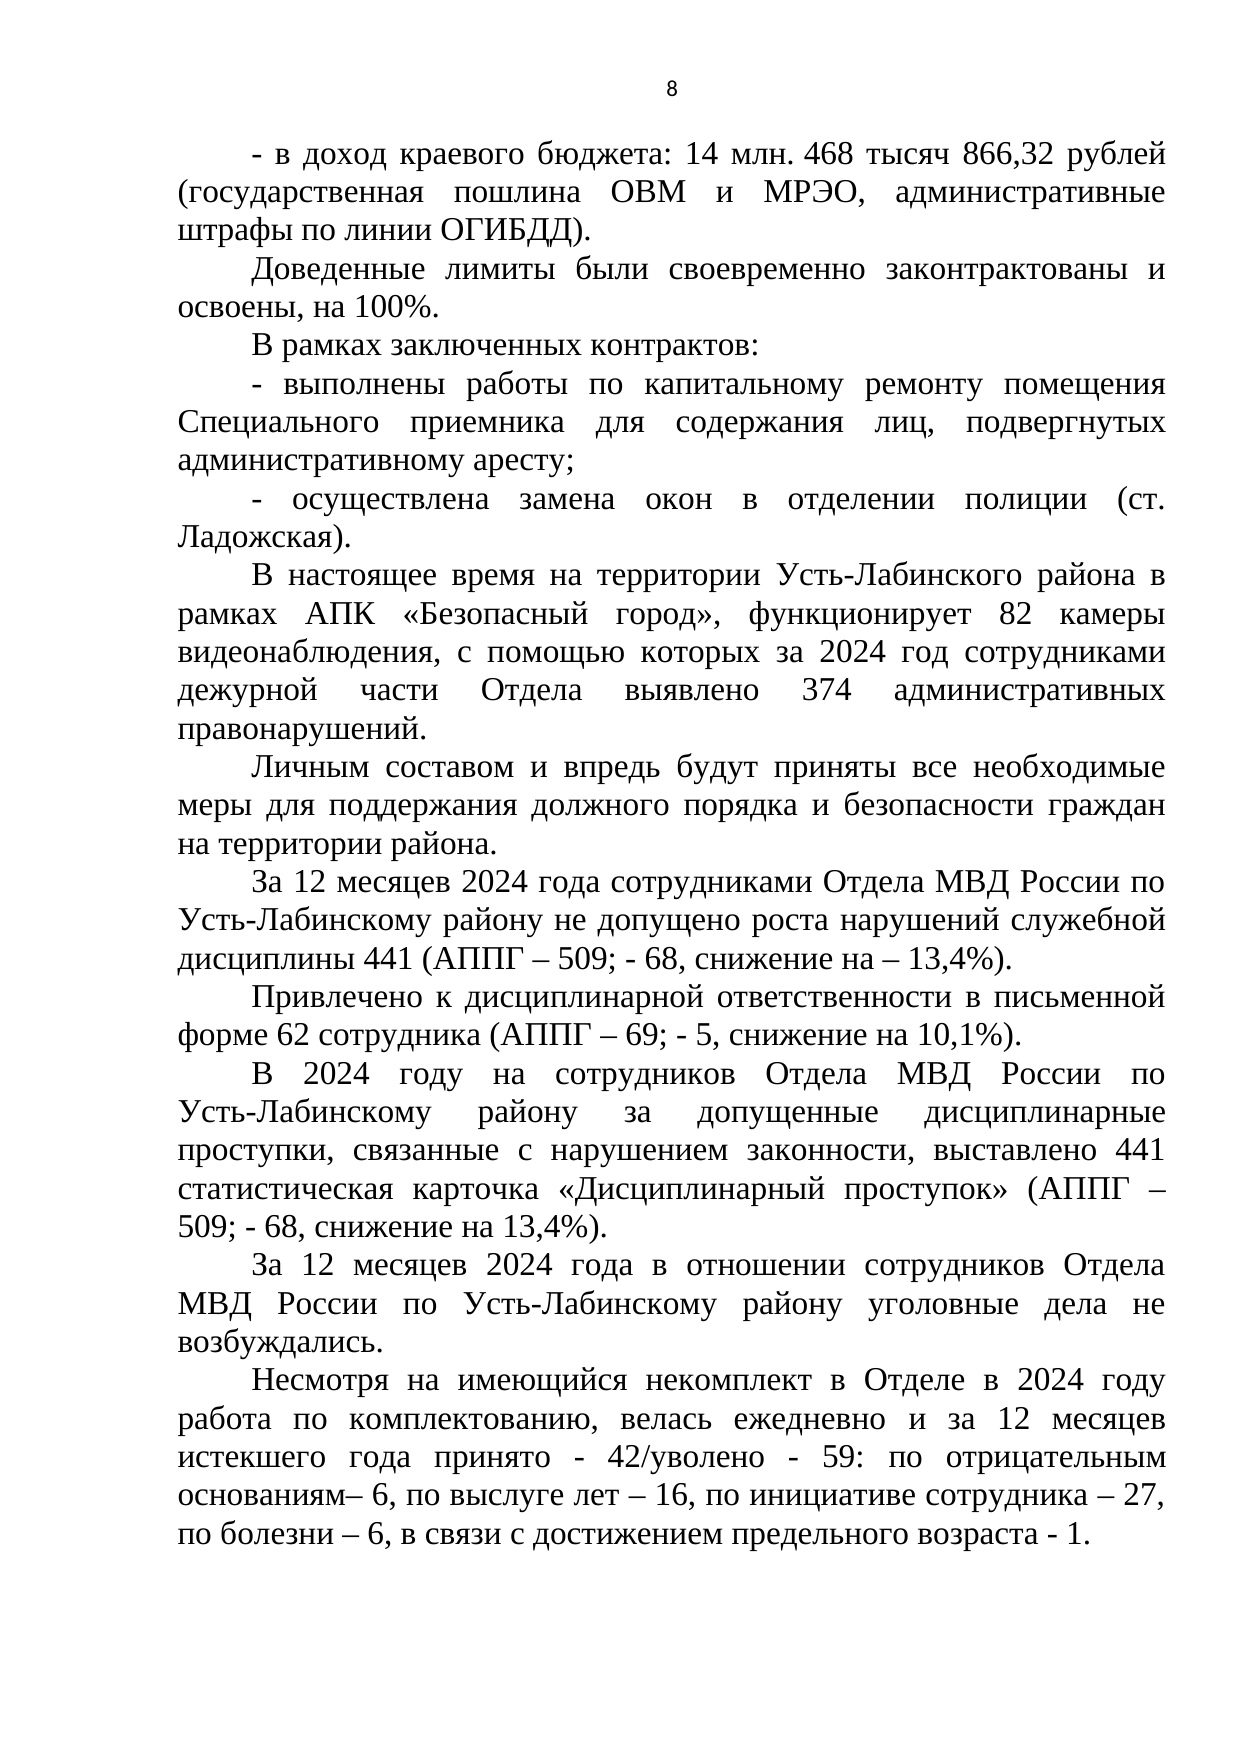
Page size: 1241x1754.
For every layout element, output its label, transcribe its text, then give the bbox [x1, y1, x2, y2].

text Личным составом и впредь будут приняты все необходимые меры для поддержания должного порядка и безопасности граждан на территории района. [177, 746, 1167, 861]
text За 12 месяцев 2024 года в отношении сотрудников Отдела МВД России по Усть-Лабинскому району уголовные дела не возбуждались. [177, 1245, 1167, 1357]
text Привлечено к дисциплинарной ответственности в письменной форме 62 сотрудника (АППГ – 69; - 5, снижение на 10,1%). [177, 976, 1167, 1053]
text В рамках заключенных контрактов: [177, 325, 1167, 363]
text В настоящее время на территории Усть-Лабинского района в рамках АПК «Безопасный город», функционирует 82 камеры видеонаблюдения, с помощью которых за 2024 год сотрудниками дежурной части Отдела выявлено 374 административных правонарушений. [177, 555, 1167, 746]
text Доведенные лимиты были своевременно законтрактованы и освоены, на 100%. [177, 248, 1167, 325]
text В 2024 году на сотрудников Отдела МВД России по Усть-Лабинскому району за допущенные дисциплинарные проступки, связанные с нарушением законности, выставлено 441 статистическая карточка «Дисциплинарный проступок» (АППГ – 509; - 68, снижение на 13,4%). [177, 1053, 1167, 1245]
text - в доход краевого бюджета: 14 млн. 468 тысяч 866,32 рублей (государственная пошлина ОВМ и МРЭО, административные штрафы по линии ОГИБДД). [177, 131, 1167, 248]
text - выполнены работы по капитальному ремонту помещения Специального приемника для содержания лиц, подвергнутых административному аресту; [177, 363, 1167, 478]
text За 12 месяцев 2024 года сотрудниками Отдела МВД России по Усть-Лабинскому району не допущено роста нарушений служебной дисциплины 441 (АППГ – 509; - 68, снижение на – 13,4%). [177, 861, 1167, 976]
text - осуществлена замена окон в отделении полиции (ст. Ладожская). [177, 478, 1167, 555]
text Несмотря на имеющийся некомплект в Отделе в 2024 году работа по комплектованию, велась ежедневно и за 12 месяцев истекшего года принято - 42/уволено - 59: по отрицательным основаниям– 6, по выслуге лет – 16, по инициативе сотрудника – 27, по болезни – 6, в связи с достижением предельного возраста - 1. [177, 1357, 1167, 1616]
